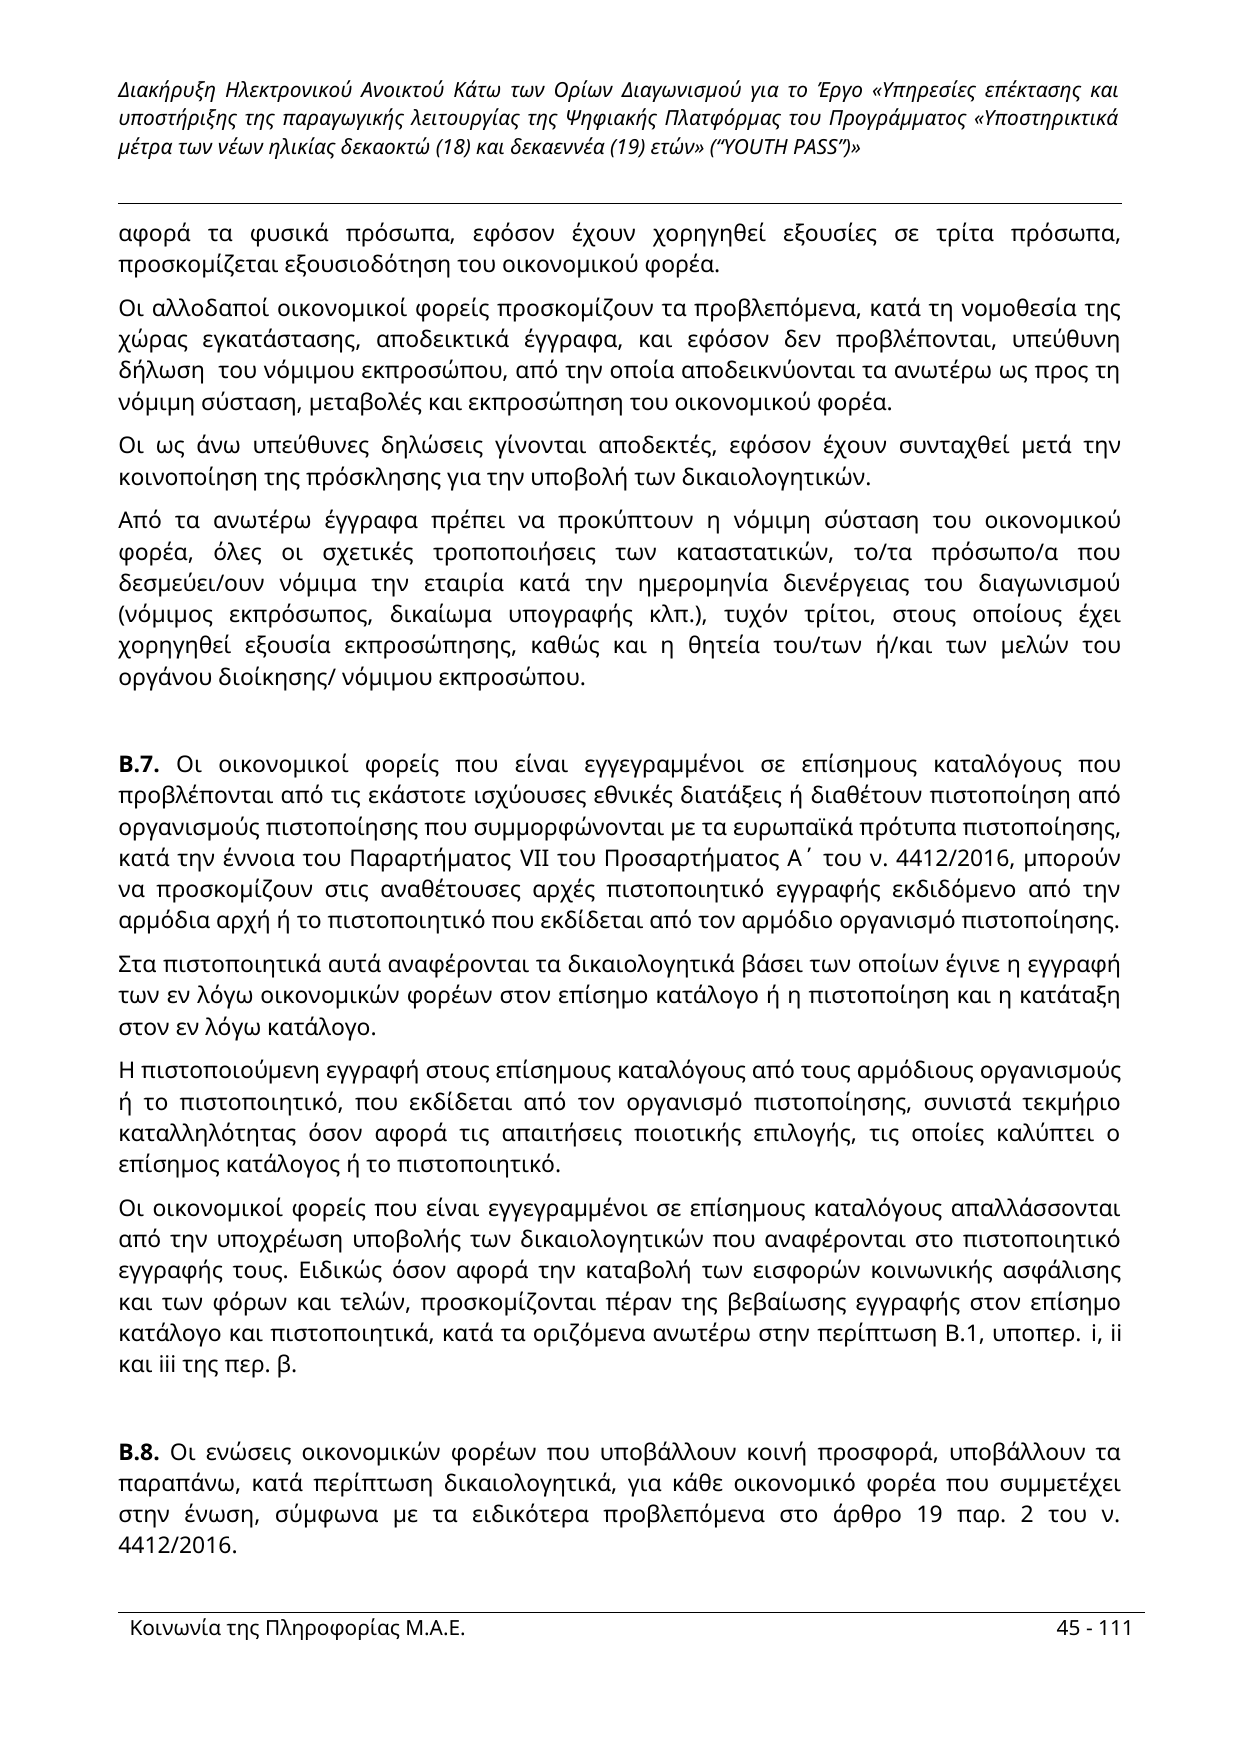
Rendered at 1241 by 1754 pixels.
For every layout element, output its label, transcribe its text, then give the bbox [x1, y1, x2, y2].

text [118, 217, 1122, 279]
text Οι ως άνω υπεύθυνες δηλώσεις γίνονται αποδεκτές, εφόσον έχουν συνταχθεί μετά την κοινοποίηση της πρόσκλησης για την υποβολή των δικαιολογητικών. [118, 429, 1122, 492]
text Β.8. Οι ενώσεις οικονομικών φορέων που υποβάλλουν κοινή προσφορά, υποβάλλουν τα παραπάνω, κατά περίπτωση δικαιολογητικά, για κάθε οικονομικό φορέα που συμμετέχει στην ένωση, σύμφωνα με τα ειδικότερα προβλεπόμενα στο άρθρο 19 παρ. 2 του ν. 4412/2016. [118, 1436, 1122, 1561]
text Στα πιστοποιητικά αυτά αναφέρονται τα δικαιολογητικά βάσει των οποίων έγινε η εγγραφή των εν λόγω οικονομικών φορέων στον επίσημο κατάλογο ή η πιστοποίηση και η κατάταξη στον εν λόγω κατάλογο. [118, 948, 1122, 1042]
text Β.7. Οι οικονομικοί φορείς που είναι εγγεγραμμένοι σε επίσημους καταλόγους που προβλέπονται από τις εκάστοτε ισχύουσες εθνικές διατάξεις ή διαθέτουν πιστοποίηση από οργανισμούς πιστοποίησης που συμμορφώνονται με τα ευρωπαϊκά πρότυπα πιστοποίησης, κατά την έννοια του Παραρτήματος VII του Προσαρτήματος Α΄ του ν. 4412/2016, μπορούν να προσκομίζουν στις αναθέτουσες αρχές πιστοποιητικό εγγραφής εκδιδόμενο από την αρμόδια αρχή ή το πιστοποιητικό που εκδίδεται από τον αρμόδιο οργανισμό πιστοποίησης. [118, 748, 1122, 936]
text Η πιστοποιούμενη εγγραφή στους επίσημους καταλόγους από τους αρμόδιους οργανισμούς ή το πιστοποιητικό, που εκδίδεται από τον οργανισμό πιστοποίησης, συνιστά τεκμήριο καταλληλότητας όσον αφορά τις απαιτήσεις ποιοτικής επιλογής, τις οποίες καλύπτει ο επίσημος κατάλογος ή το πιστοποιητικό. [118, 1054, 1122, 1179]
text Οι οικονομικοί φορείς που είναι εγγεγραμμένοι σε επίσημους καταλόγους απαλλάσσονται από την υποχρέωση υποβολής των δικαιολογητικών που αναφέρονται στο πιστοποιητικό εγγραφής τους. Ειδικώς όσον αφορά την καταβολή των εισφορών κοινωνικής ασφάλισης και των φόρων και τελών, προσκομίζονται πέραν της βεβαίωσης εγγραφής στον επίσημο κατάλογο και πιστοποιητικά, κατά τα οριζόμενα ανωτέρω στην περίπτωση Β.1, υποπερ. i, ii και iii της περ. β. [118, 1192, 1122, 1379]
text Από τα ανωτέρω έγγραφα πρέπει να προκύπτουν η νόμιμη σύσταση του οικονομικού φορέα, όλες οι σχετικές τροποποιήσεις των καταστατικών, το/τα πρόσωπο/α που δεσμεύει/ουν νόμιμα την εταιρία κατά την ημερομηνία διενέργειας του διαγωνισμού (νόμιμος εκπρόσωπος, δικαίωμα υπογραφής κλπ.), τυχόν τρίτοι, στους οποίους έχει χορηγηθεί εξουσία εκπροσώπησης, καθώς και η θητεία του/των ή/και των μελών του οργάνου διοίκησης/ νόμιμου εκπροσώπου. [118, 504, 1122, 692]
text Οι αλλοδαποί οικονομικοί φορείς προσκομίζουν τα προβλεπόμενα, κατά τη νομοθεσία της χώρας εγκατάστασης, αποδεικτικά έγγραφα, και εφόσον δεν προβλέπονται, υπεύθυνη δήλωση του νόμιμου εκπροσώπου, από την οποία αποδεικνύονται τα ανωτέρω ως προς τη νόμιμη σύσταση, μεταβολές και εκπροσώπηση του οικονομικού φορέα. [118, 292, 1122, 417]
